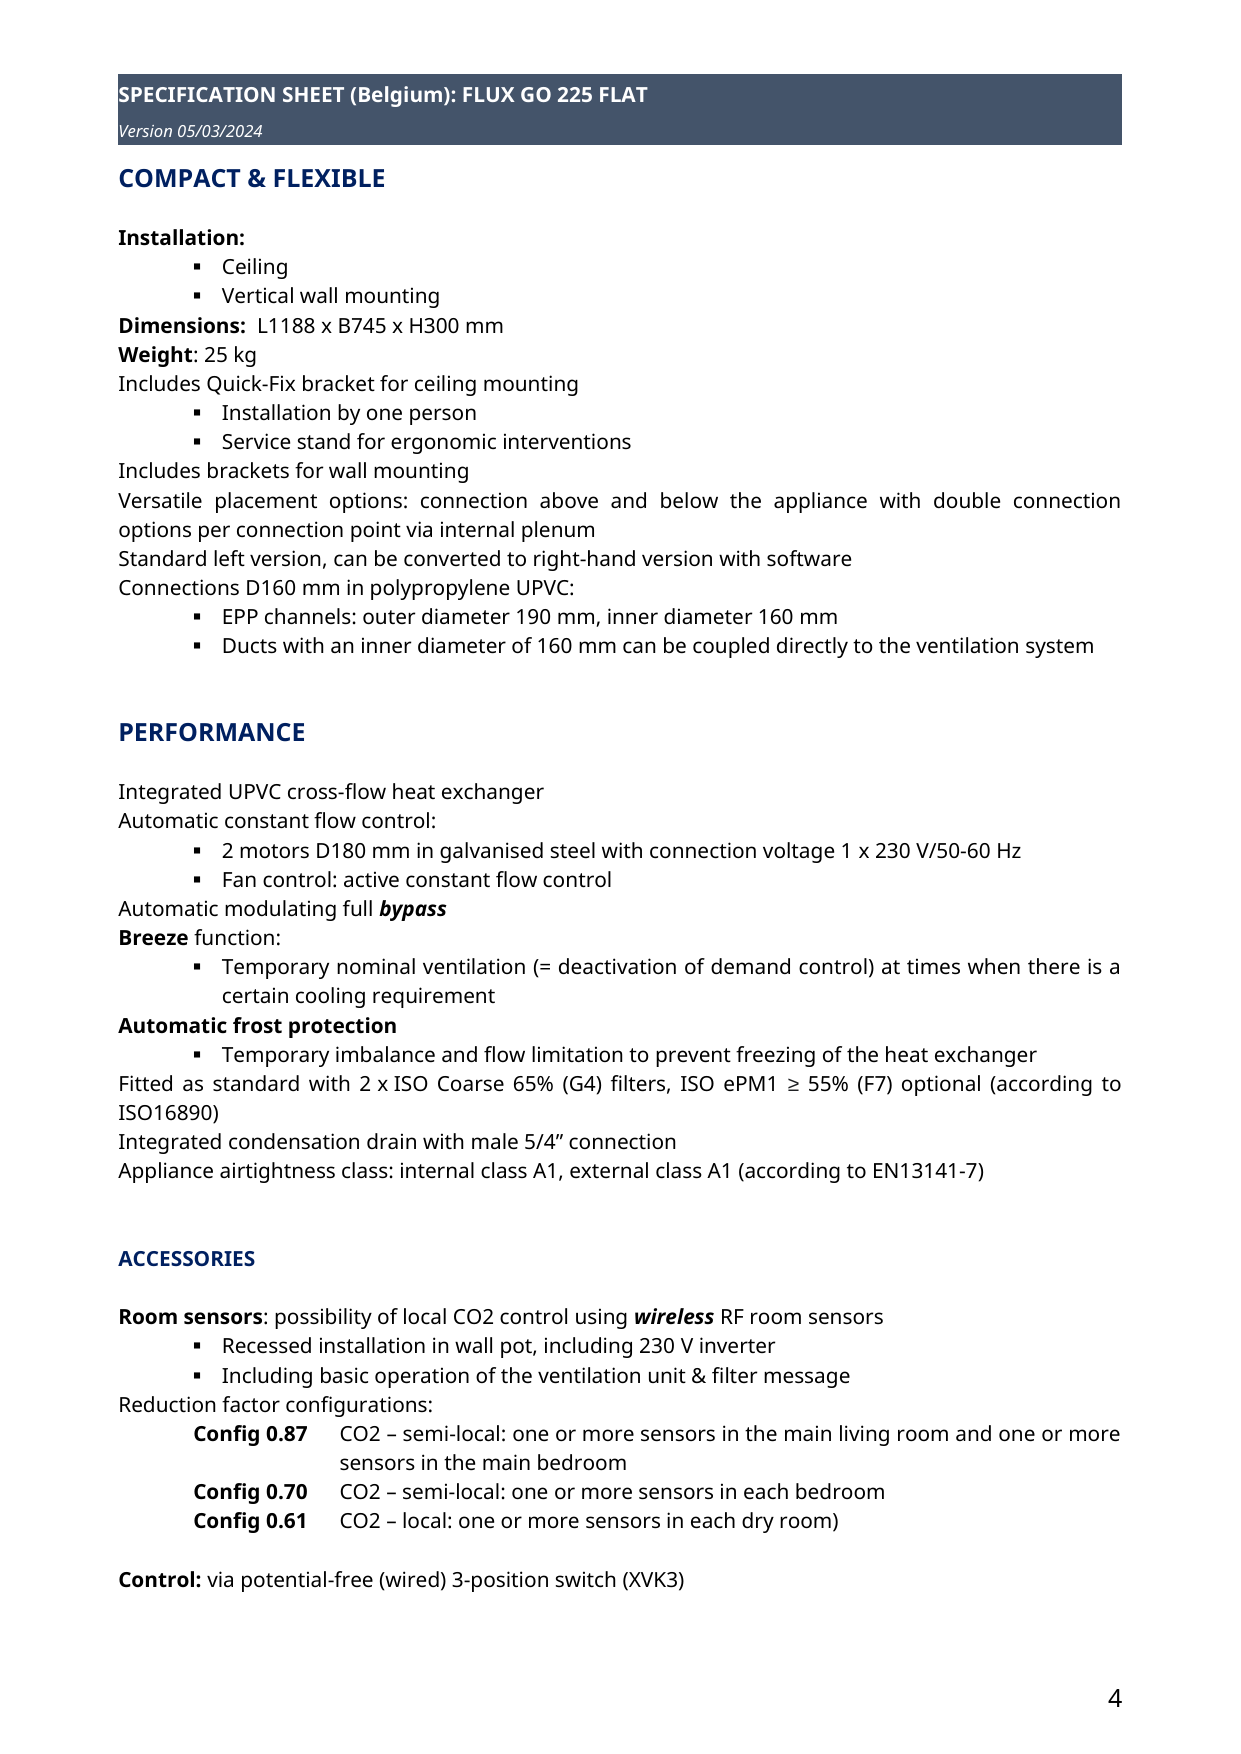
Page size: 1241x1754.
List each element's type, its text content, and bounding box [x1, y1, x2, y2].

text Connections D160 mm in polypropylene UPVC: [118, 572, 1122, 601]
list EPP channels: outer diameter 190 mm, inner diameter 160 mm [192, 601, 1122, 631]
text Reduction factor configurations: [118, 1389, 1122, 1418]
text COMPACT & FLEXIBLE [118, 164, 1122, 193]
list Config 0.70 CO2 – semi-local: one or more sensors in each bedroom [193, 1476, 1122, 1506]
text Includes brackets for wall mounting [118, 456, 1122, 485]
list Config 0.61 CO2 – local: one or more sensors in each dry room) [193, 1506, 1122, 1535]
text Room sensors: possibility of local CO2 control using wireless RF room sensors [118, 1301, 1122, 1331]
text Installation: [118, 222, 1122, 251]
text Standard left version, can be converted to right-hand version with software [118, 543, 1122, 572]
text Fitted as standard with 2 x ISO Coarse 65% (G4) filters, ISO ePM1 ≥ 55% (F7) optional (according to ISO16890) [118, 1068, 1122, 1126]
text Breeze function: [118, 922, 1122, 951]
text Dimensions: L1188 x B745 x H300 mm [118, 310, 1122, 339]
list Ducts with an inner diameter of 160 mm can be coupled directly to the ventilation system [192, 631, 1122, 660]
list 2 motors D180 mm in galvanised steel with connection voltage 1 x 230 V/50-60 Hz [192, 835, 1122, 864]
text Versatile placement options: connection above and below the appliance with double connection options per connection point via internal plenum [118, 485, 1122, 543]
text Appliance airtightness class: internal class A1, external class A1 (according to EN13141-7) [118, 1156, 1122, 1185]
list Ceiling [192, 251, 1122, 281]
list Including basic operation of the ventilation unit & filter message [192, 1360, 1122, 1389]
text Integrated UPVC cross-flow heat exchanger [118, 776, 1122, 806]
text Includes Quick-Fix bracket for ceiling mounting [118, 368, 1122, 397]
text Control: via potential-free (wired) 3-position switch (XVK3) [118, 1564, 1122, 1593]
text Automatic constant flow control: [118, 806, 1122, 835]
list Installation by one person [192, 397, 1122, 426]
text Automatic modulating full bypass [118, 893, 1122, 922]
list Fan control: active constant flow control [192, 864, 1122, 893]
text Automatic frost protection [118, 1010, 1122, 1039]
text ACCESSORIES [118, 1243, 1122, 1272]
list Service stand for ergonomic interventions [192, 426, 1122, 456]
text Weight: 25 kg [118, 339, 1122, 368]
text PERFORMANCE [118, 718, 1122, 747]
list Recessed installation in wall pot, including 230 V inverter [192, 1331, 1122, 1360]
list Vertical wall mounting [192, 281, 1122, 310]
list Temporary nominal ventilation (= deactivation of demand control) at times when there is a certain cooling requirement [192, 951, 1122, 1010]
list Temporary imbalance and flow limitation to prevent freezing of the heat exchanger [192, 1039, 1122, 1068]
list Config 0.87 CO2 – semi-local: one or more sensors in the main living room and one or more sensors in the main bedroom [193, 1418, 1122, 1476]
text Integrated condensation drain with male 5/4” connection [118, 1126, 1122, 1156]
